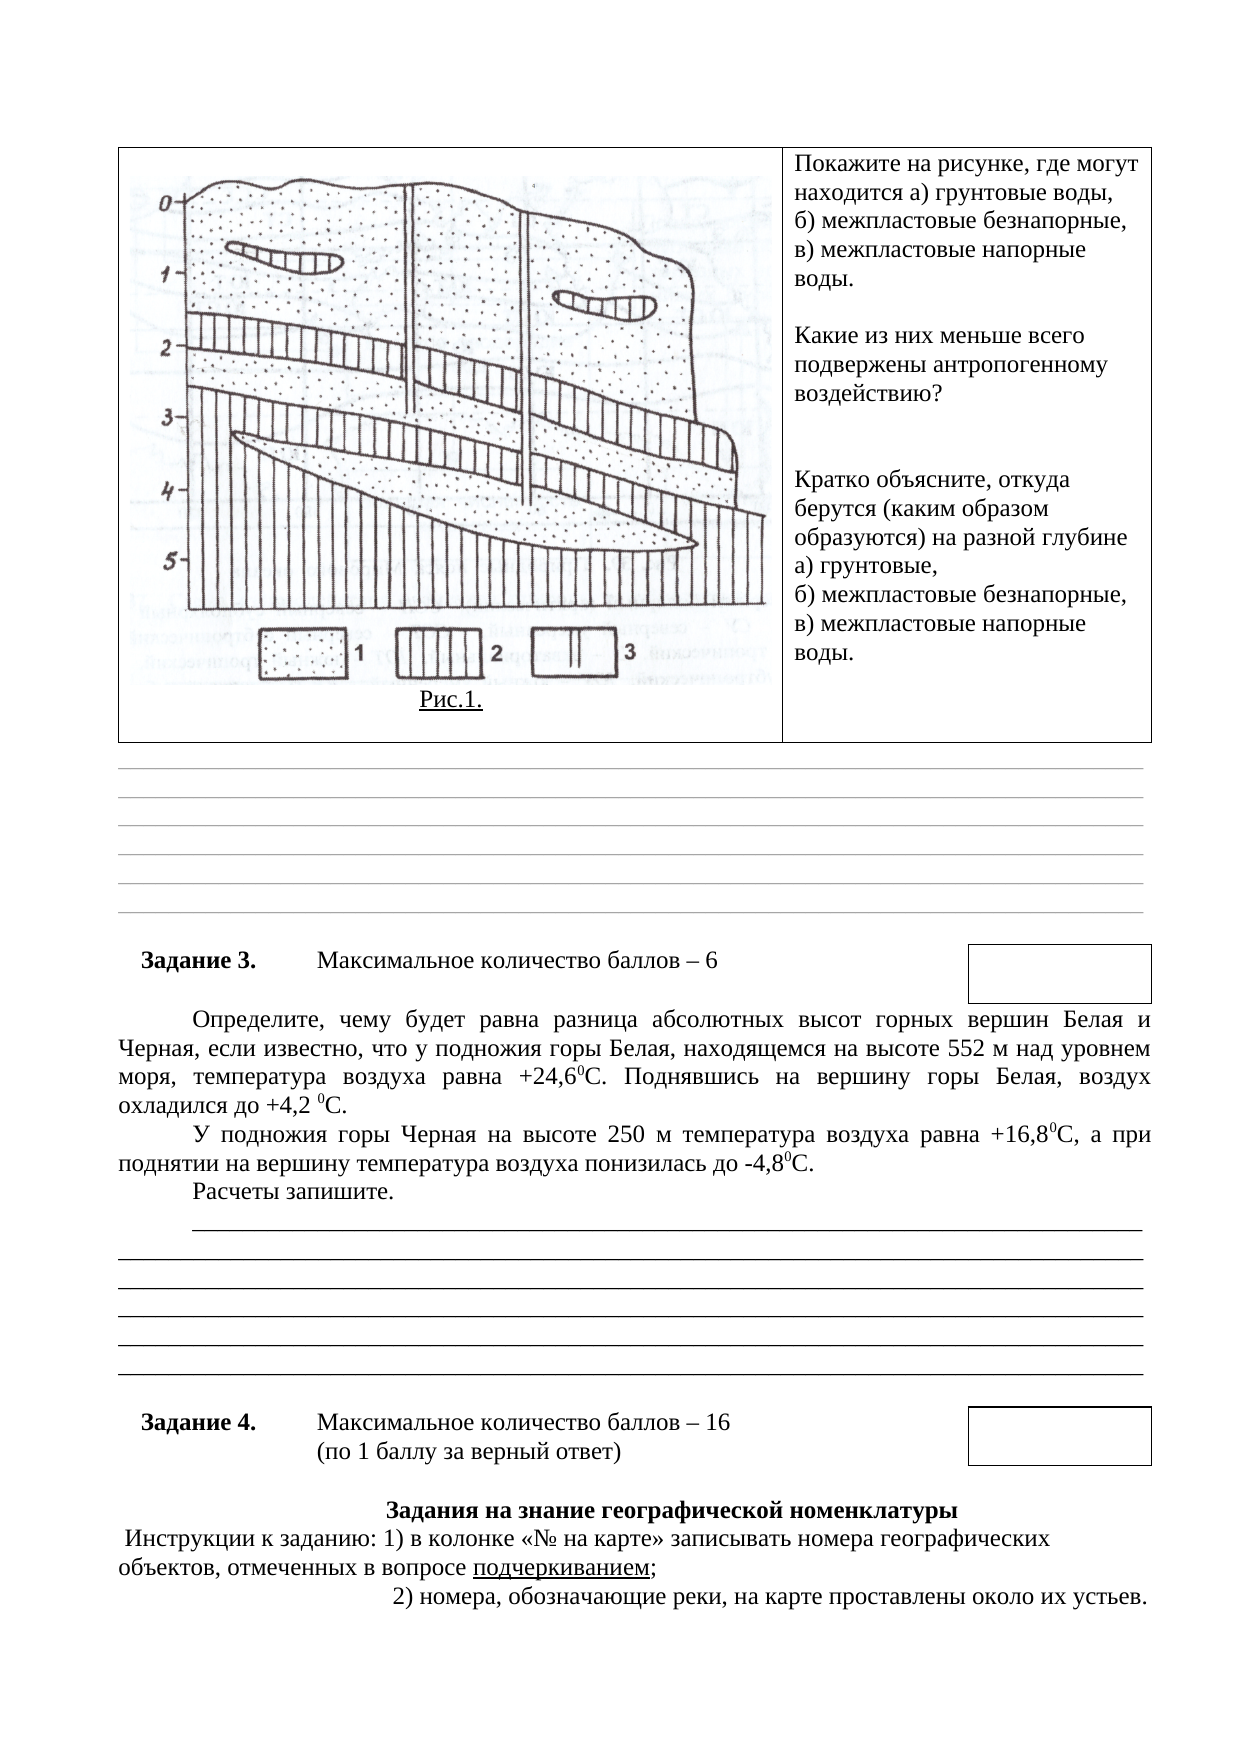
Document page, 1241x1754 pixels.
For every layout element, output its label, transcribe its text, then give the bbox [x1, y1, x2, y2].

table_header Максимальное количество баллов – 16 (по 1 баллу за верный ответ) [276, 1406, 968, 1465]
table_header Рис.1. [119, 148, 782, 742]
table_header Максимальное количество баллов – 6 [276, 944, 968, 1003]
table_header [969, 945, 1151, 1003]
text Расчеты запишите. [118, 1176, 1152, 1205]
table_header Задание 3. [129, 944, 276, 1003]
picture [129, 176, 772, 685]
text У подножия горы Черная на высоте 250 м температура воздуха равна +16,80С, а при поднятии на вершину температура воздуха понизилась до -4,80С. [118, 1119, 1152, 1176]
text 2) номера, обозначающие реки, на карте проставлены около их устьев. [392, 1581, 1152, 1610]
text Инструкции к заданию: 1) в колонке «№ на карте» записывать номера географических объектов, отмеченных в вопросе подчеркиванием; [118, 1523, 1152, 1581]
text Задания на знание географической номенклатуры [192, 1495, 1152, 1523]
table_header Покажите на рисунке, где могут находится а) грунтовые воды, б) межпластовые безнапорные, в) межпластовые напорные воды. Какие из них меньше всего подвержены антропогенному воздействию? Кратко объясните, откуда берутся (каким образом образуются) на разной глубине а) грунтовые, б) межпластовые безнапорные, в) межпластовые напорные воды. [783, 148, 1151, 742]
table_header Задание 4. [129, 1406, 276, 1465]
table_header [969, 1408, 1151, 1465]
text Определите, чему будет равна разница абсолютных высот горных вершин Белая и Черная, если известно, что у подножия горы Белая, находящемся на высоте 552 м над уровнем моря, температура воздуха равна +24,60С. Поднявшись на вершину горы Белая, воздух охладился до +4,2 0С. [118, 1004, 1152, 1119]
text ______________________________________________________________________________________________________________________________________________________________________________________________________________________________________________________________________________________________________________________________________________________________________________________________________________________________________________________________________________________________________ [118, 1205, 1152, 1378]
text ____________________________________________________________________________________________________________________________________________________________________________________________________________________________________________________________________________________________________________________________________________________________________________________________________________________________________________________________________________________________________________ [118, 743, 1152, 916]
